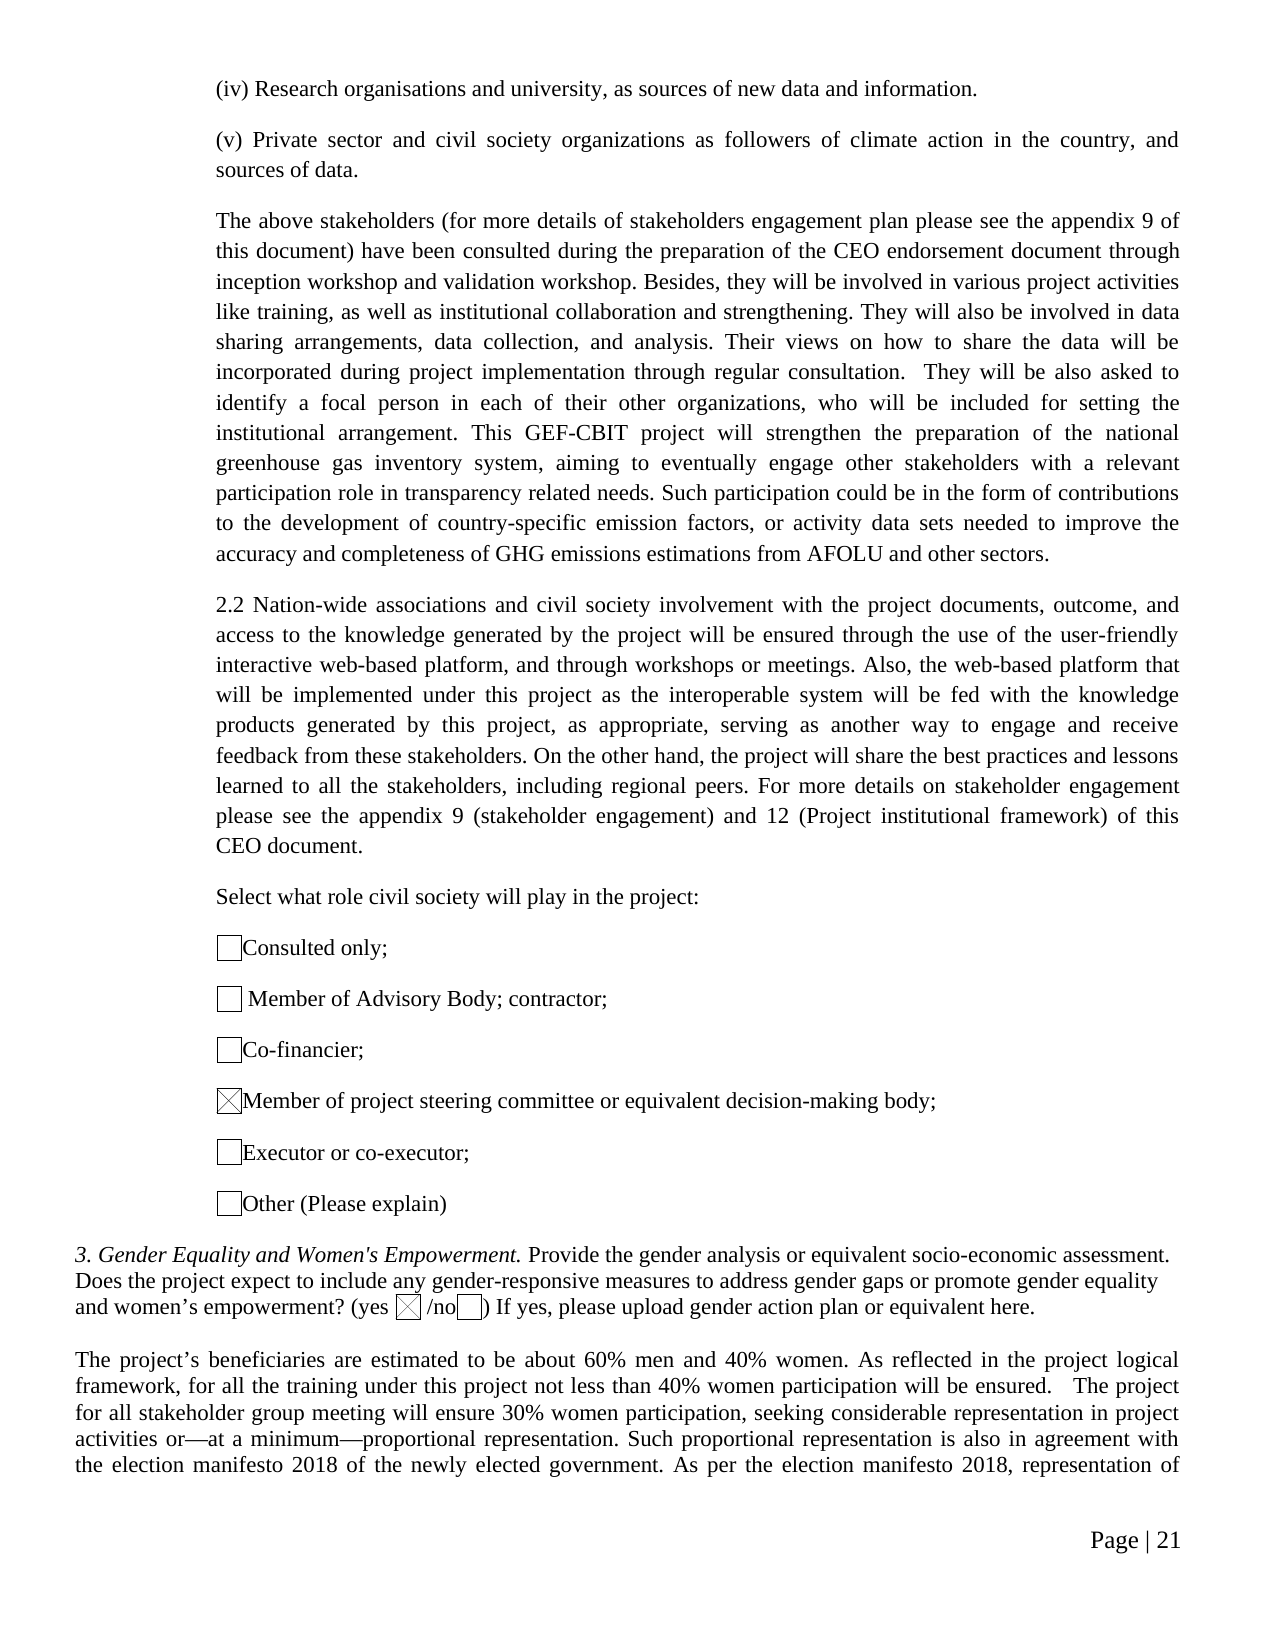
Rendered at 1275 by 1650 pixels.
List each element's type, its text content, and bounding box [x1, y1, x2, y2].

text 2.2 Nation-wide associations and civil society involvement with the project documents, outcome, and access to the knowledge generated by the project will be ensured through the use of the user-friendly interactive web-based platform, and through workshops or meetings. Also, the web-based platform that will be implemented under this project as the interoperable system will be fed with the knowledge products generated by this project, as appropriate, serving as another way to engage and receive feedback from these stakeholders. On the other hand, the project will share the best practices and lessons learned to all the stakeholders, including regional peers. For more details on stakeholder engagement please see the appendix 9 (stakeholder engagement) and 12 (Project institutional framework) of this CEO document. [216, 591, 1181, 859]
text Co-financier; [216, 1036, 1181, 1063]
text Member of project steering committee or equivalent decision-making body; [216, 1087, 1181, 1114]
text (iv) Research organisations and university, as sources of new data and information. [216, 75, 1181, 101]
text Consulted only; [216, 934, 1181, 961]
text Does the project expect to include any gender-responsive measures to address gender gaps or promote gender equality and women’s empowerment? (yes /no) If yes, please upload gender action plan or equivalent here. [75, 1267, 1181, 1320]
text 3. Gender Equality and Women's Empowerment. Provide the gender analysis or equivalent socio-economic assessment. [75, 1241, 1181, 1267]
text Other (Please explain) [216, 1189, 1181, 1216]
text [75, 1346, 1181, 1478]
text Member of Advisory Body; contractor; [216, 985, 1181, 1012]
text Executor or co-executor; [216, 1138, 1181, 1165]
text Select what role civil society will play in the project: [216, 883, 1181, 910]
text (v) Private sector and civil society organizations as followers of climate action in the country, and sources of data. [216, 126, 1181, 183]
text The above stakeholders (for more details of stakeholders engagement plan please see the appendix 9 of this document) have been consulted during the preparation of the CEO endorsement document through inception workshop and validation workshop. Besides, they will be involved in various project activities like training, as well as institutional collaboration and strengthening. They will also be involved in data sharing arrangements, data collection, and analysis. Their views on how to share the data will be incorporated during project implementation through regular consultation. They will be also asked to identify a focal person in each of their other organizations, who will be included for setting the institutional arrangement. This GEF-CBIT project will strengthen the preparation of the national greenhouse gas inventory system, aiming to eventually engage other stakeholders with a relevant participation role in transparency related needs. Such participation could be in the form of contributions to the development of country-specific emission factors, or activity data sets needed to improve the accuracy and completeness of GHG emissions estimations from AFOLU and other sectors. [216, 207, 1181, 566]
